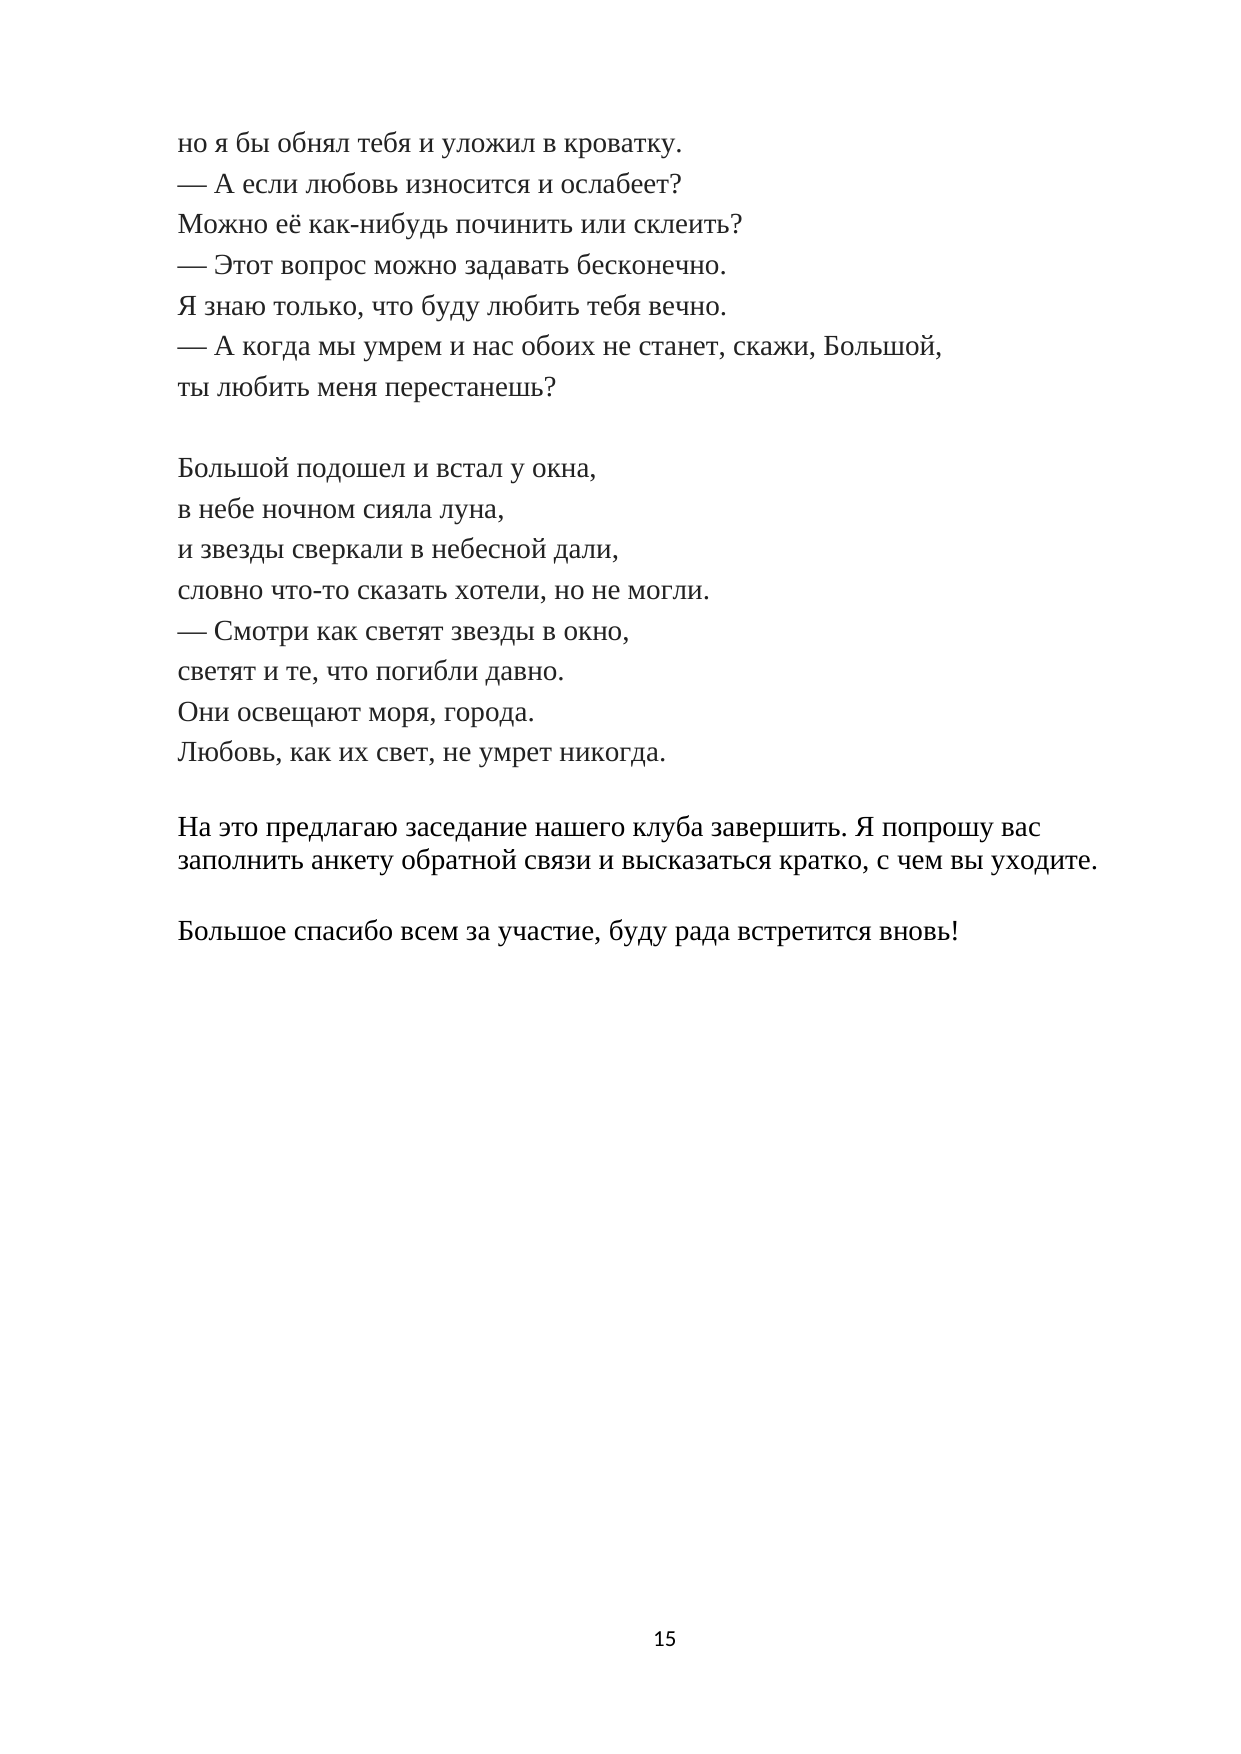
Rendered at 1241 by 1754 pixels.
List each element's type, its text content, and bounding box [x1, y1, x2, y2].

text Большой подошел и встал у окна, в небе ночном сияла луна, и звезды сверкали в небесной дали, словно что-то сказать хотели, но не могли. — Смотри как светят звезды в окно, светят и те, что погибли давно. Они освещают моря, города. Любовь, как их свет, не умрет никогда. [177, 443, 1152, 768]
text На это предлагаю заседание нашего клуба завершить. Я попрошу вас заполнить анкету обратной связи и высказаться кратко, с чем вы уходите. [177, 809, 1152, 876]
text Большое спасибо всем за участие, буду рада встретится вновь! [177, 913, 1152, 947]
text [177, 118, 1152, 402]
